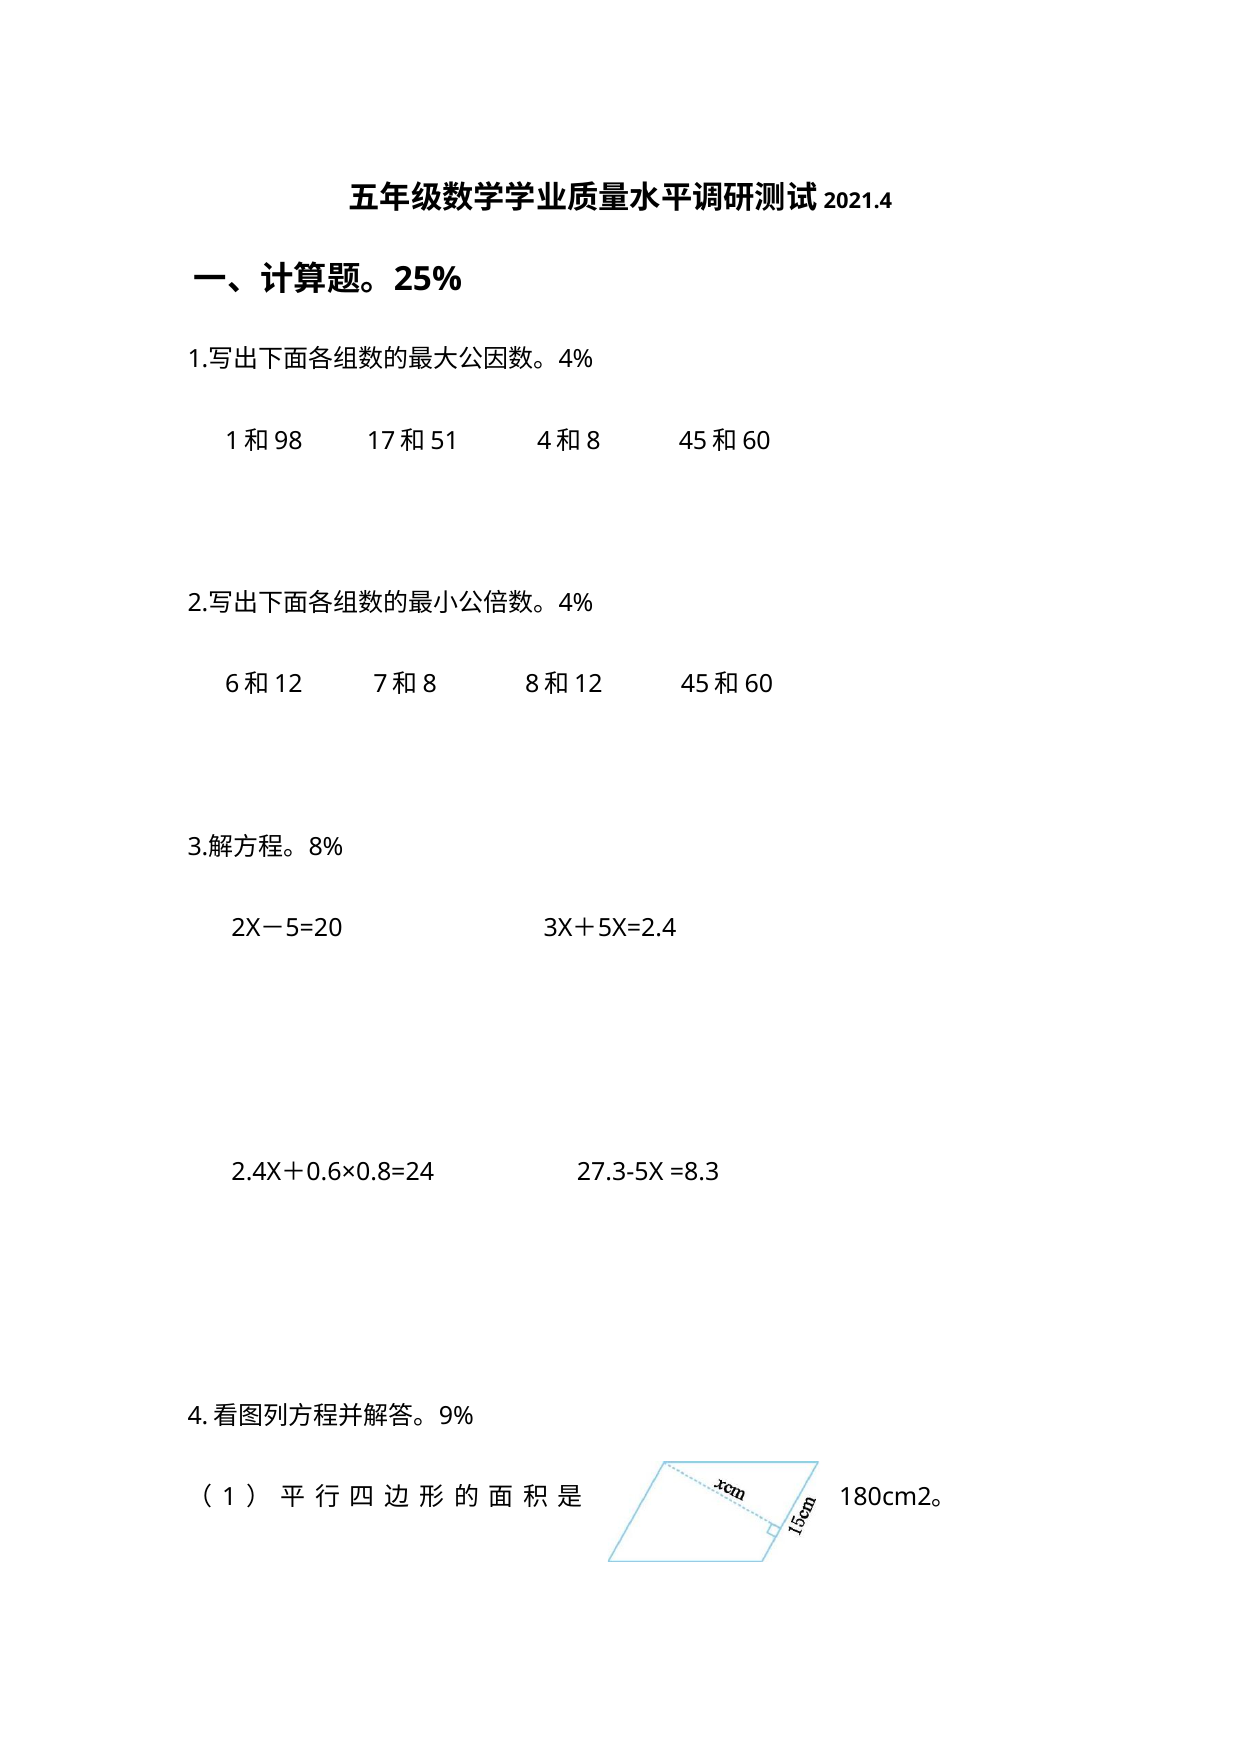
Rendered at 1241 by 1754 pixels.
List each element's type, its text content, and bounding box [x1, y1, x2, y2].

text 1.写出下面各组数的最大公因数。4% [187, 324, 1053, 389]
text 2.4X＋0.6×0.8=24 27.3-5X =8.3 [187, 1137, 1053, 1202]
text 一、计算题。25% [187, 243, 1053, 308]
text 3.解方程。8% [187, 812, 1053, 877]
text 4. 看图列方程并解答。9% [187, 1381, 1053, 1446]
text （1）平行四边形的面积是180cm2。 [821, 1462, 1053, 1527]
text 2.写出下面各组数的最小公倍数。4% [187, 568, 1053, 633]
text 6和12 7和8 8和12 45和60 [187, 649, 1053, 714]
text 2X－5=20 3X＋5X=2.4 [187, 893, 1053, 958]
picture [607, 1461, 821, 1562]
text 五年级数学学业质量水平调研测试2021.4 [187, 162, 1053, 227]
text （1）平行四边形的面积是180cm2。 [187, 1462, 607, 1527]
text 1和98 17和51 4和8 45和60 [187, 406, 1053, 471]
